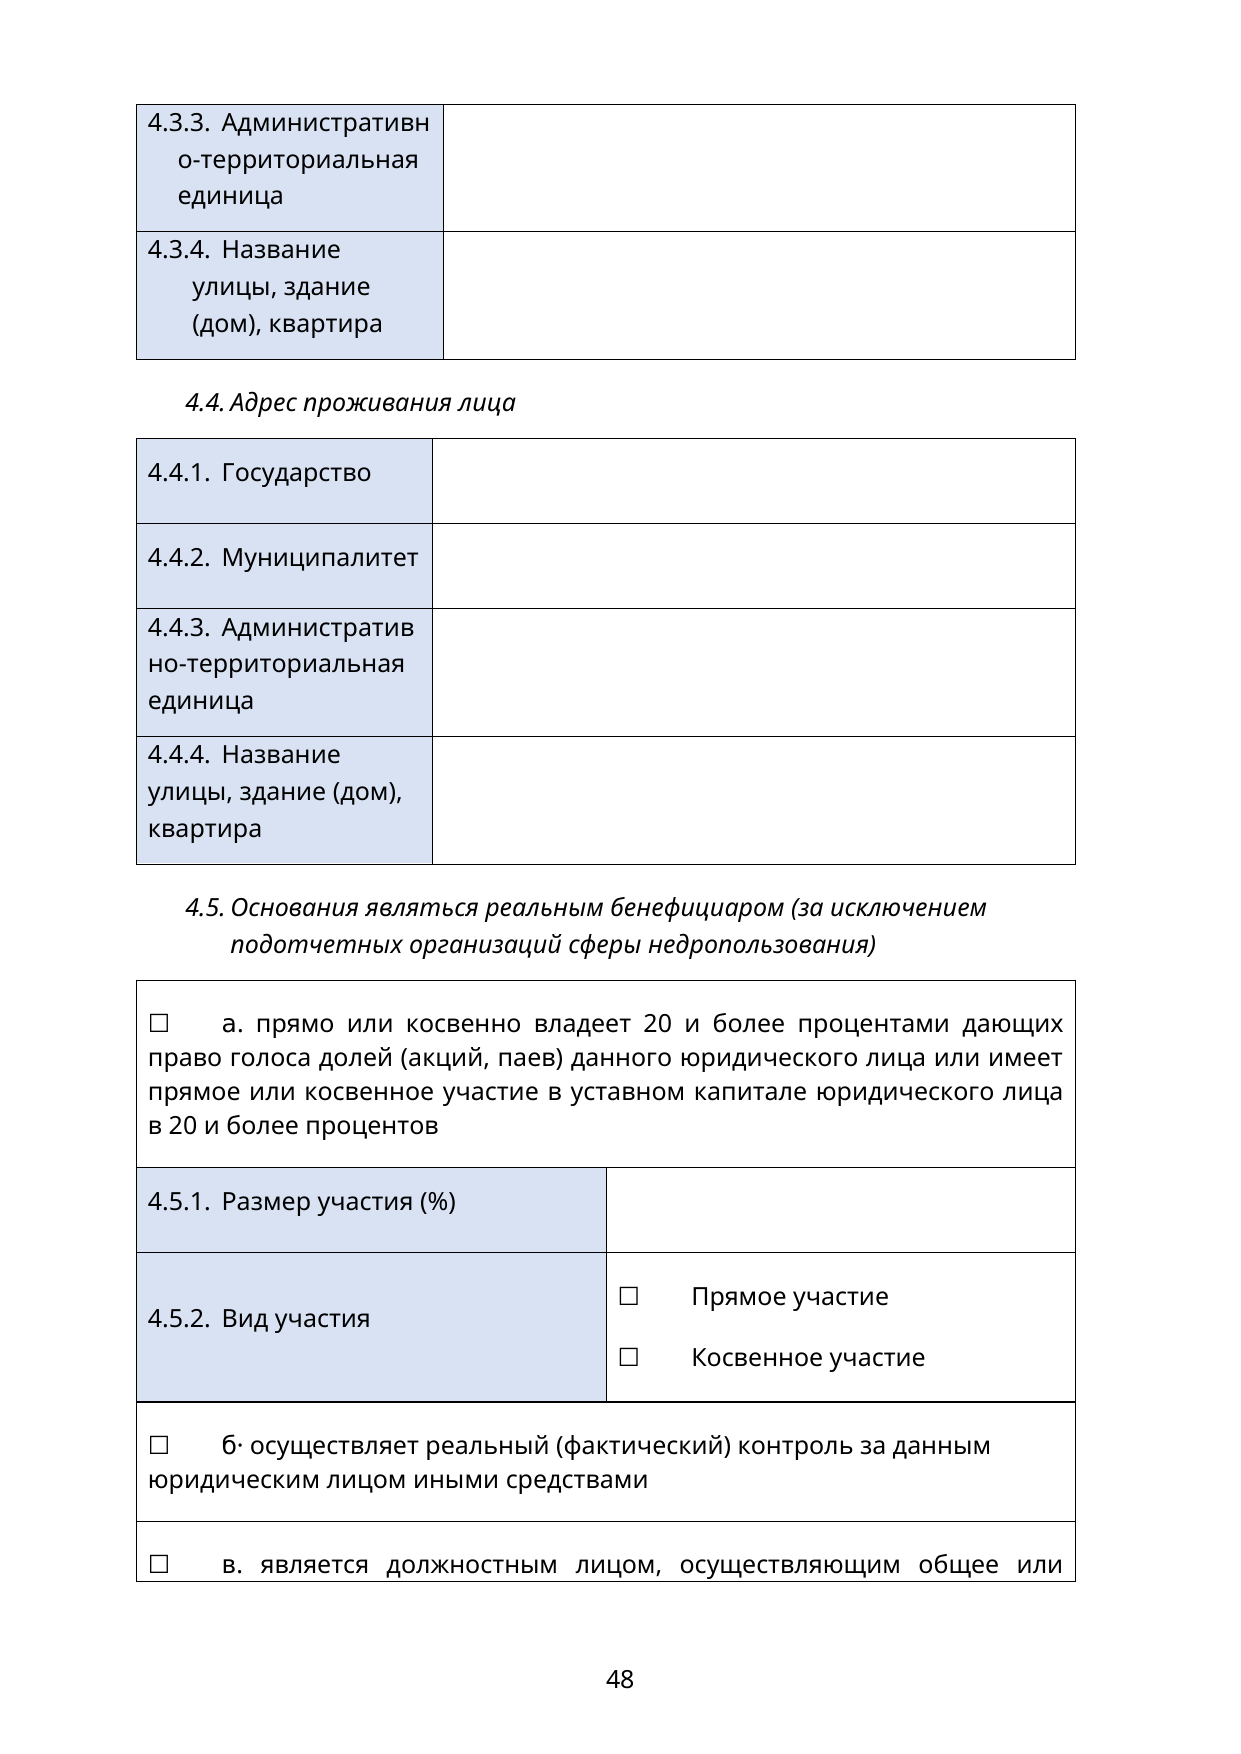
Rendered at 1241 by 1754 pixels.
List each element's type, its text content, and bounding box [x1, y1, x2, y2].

table_cell Размер участия (%) [137, 1168, 606, 1252]
table_cell Административно-территориальная единица [137, 105, 443, 231]
table_cell [444, 232, 1075, 359]
table_cell Вид участия [137, 1253, 606, 1401]
table_cell Административно-территориальная единица [137, 609, 432, 736]
table_cell Название улицы, здание (дом), квартира [137, 232, 443, 359]
table_cell [433, 609, 1075, 736]
table_cell Прямое участие Косвенное участие [607, 1253, 1075, 1401]
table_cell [137, 1522, 1075, 1581]
table_cell б․ осуществляет реальный (фактический) контроль за данным юридическим лицом иными средствами [137, 1403, 1075, 1521]
table_header а. прямо или косвенно владеет 20 и более процентами дающих право голоса долей (акций, паев) данного юридического лица или имеет прямое или косвенное участие в уставном капитале юридического лица в 20 и более процентов [137, 981, 1075, 1167]
table_header Государство [137, 439, 432, 523]
table_cell [444, 105, 1075, 231]
table_header [433, 439, 1075, 523]
table_cell Муниципалитет [137, 524, 432, 608]
table_cell [433, 737, 1075, 863]
table_cell [433, 524, 1075, 608]
list Адрес проживания лица [185, 385, 1092, 419]
table_cell Название улицы, здание (дом), квартира [137, 737, 432, 863]
table_cell [607, 1168, 1075, 1252]
list Основания являться реальным бенефициаром (за исключением подотчетных организаций сферы недропользования) [185, 889, 1092, 960]
